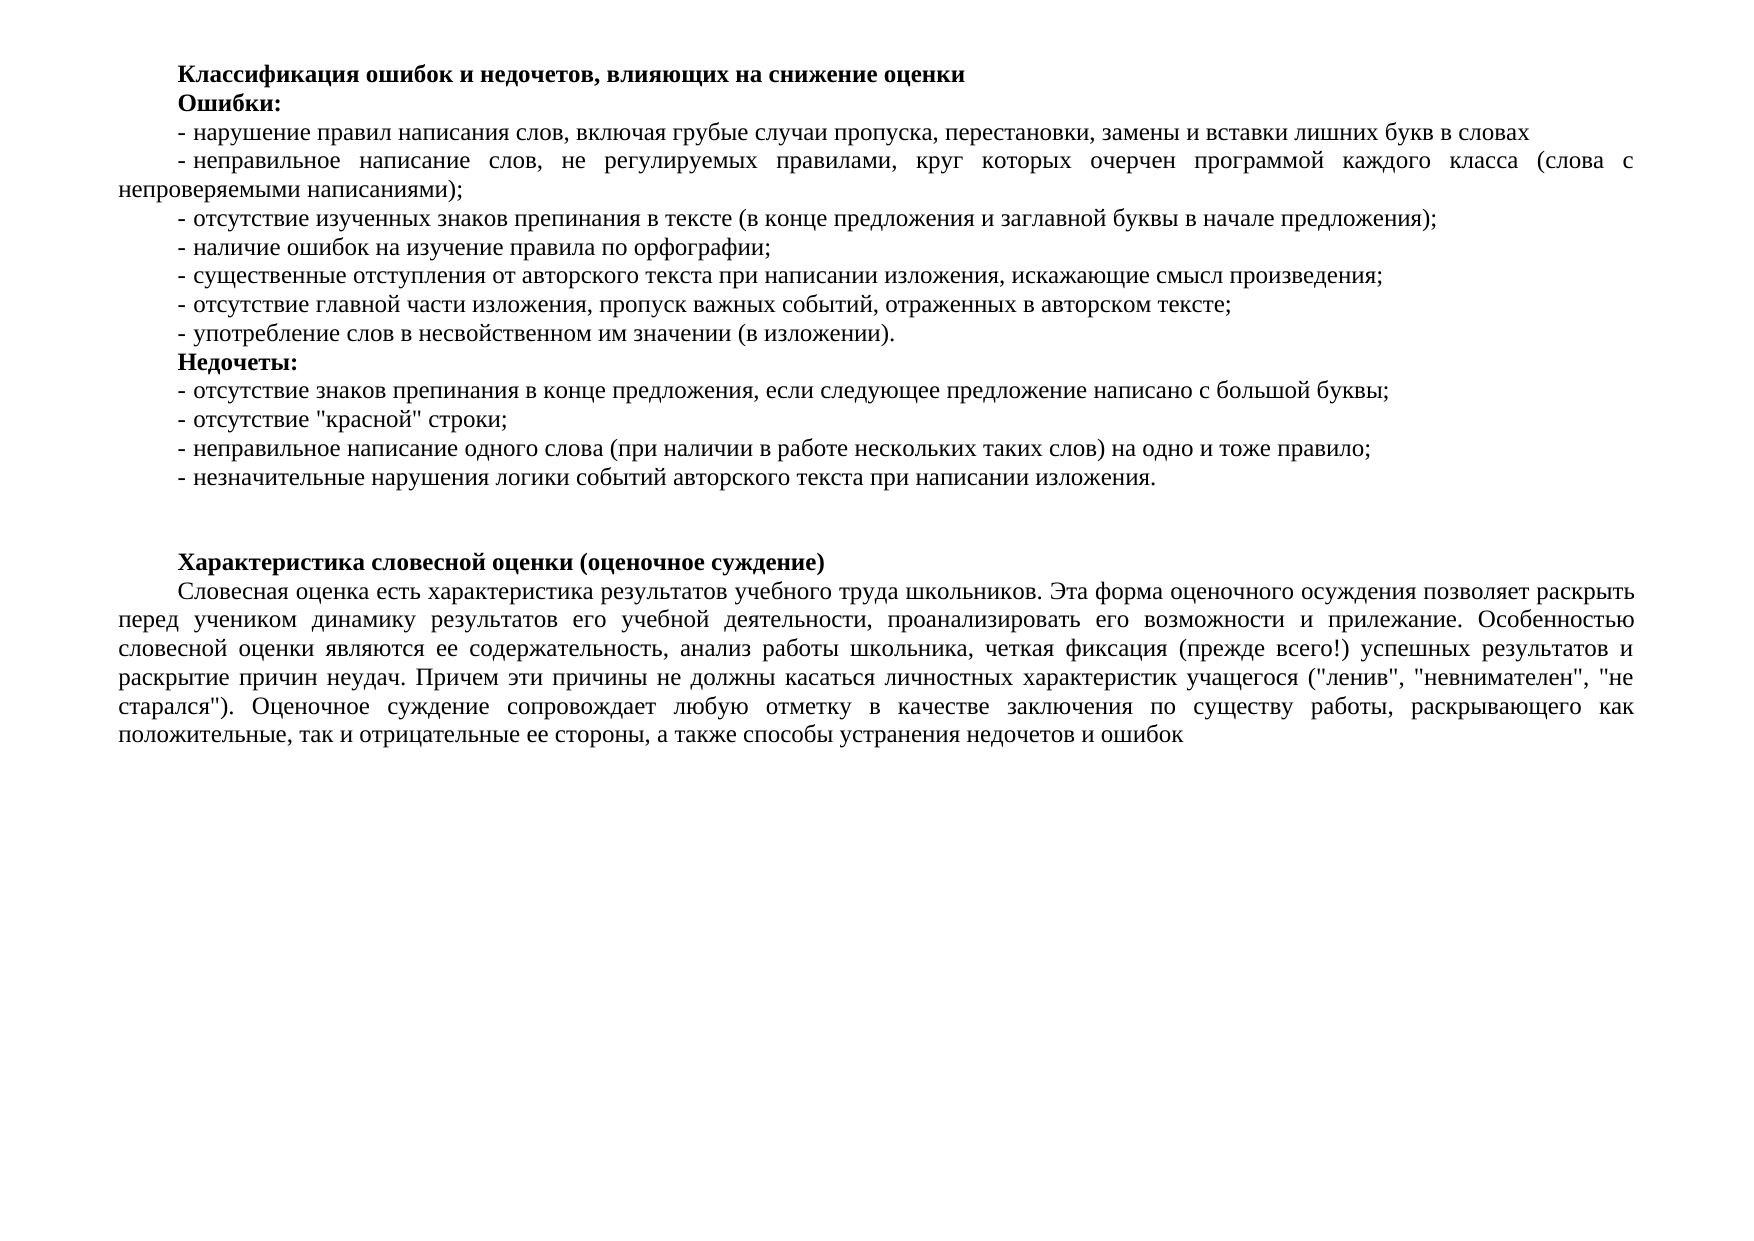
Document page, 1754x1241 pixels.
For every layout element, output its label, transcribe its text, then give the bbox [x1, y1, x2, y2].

list неправильное написание одного слова (при наличии в работе нескольких таких слов) на одно и тоже правило; [118, 433, 1636, 462]
list отсутствие знаков препинания в конце предложения, если следующее предложение написано с большой буквы; [118, 375, 1636, 404]
text Ошибки: [118, 88, 1636, 117]
list наличие ошибок на изучение правила по орфографии; [118, 232, 1636, 260]
list употребление слов в несвойственном им значении (в изложении). [118, 318, 1636, 347]
list незначительные нарушения логики событий авторского текста при написании изложения. [118, 462, 1636, 490]
list отсутствие главной части изложения, пропуск важных событий, отраженных в авторском тексте; [118, 289, 1636, 318]
text Недочеты: [118, 347, 1636, 375]
list отсутствие изученных знаков препинания в тексте (в конце предложения и заглавной буквы в начале предложения); [118, 203, 1636, 232]
subtitle Классификация ошибок и недочетов, влияющих на снижение оценки [118, 59, 1636, 88]
text Характеристика словесной оценки (оценочное суждение) [118, 547, 1636, 576]
list нарушение правил написания слов, включая грубые случаи пропуска, перестановки, замены и вставки лишних букв в словах [118, 117, 1636, 145]
text Словесная оценка есть характеристика результатов учебного труда школьников. Эта форма оценочного осуждения позволяет раскрыть перед учеником динамику результатов его учебной деятельности, проанализировать его возможности и прилежание. Особенностью словесной оценки являются ее содержательность, анализ работы школьника, четкая фиксация (прежде всего!) успешных результатов и раскрытие причин неудач. Причем эти причины не должны касаться личностных характеристик учащегося ("ленив", "невнимателен", "не старался"). Оценочное суждение сопровождает любую отметку в качестве заключения по существу работы, раскрывающего как положительные, так и отрицательные ее стороны, а также способы устранения недочетов и ошибок [118, 576, 1636, 748]
list существенные отступления от авторского текста при написании изложения, искажающие смысл произведения; [118, 260, 1636, 289]
list отсутствие "красной" строки; [118, 404, 1636, 433]
list неправильное написание слов, не регулируемых правилами, круг которых очерчен программой каждого класса (слова с непроверяемыми написаниями); [118, 145, 1636, 203]
